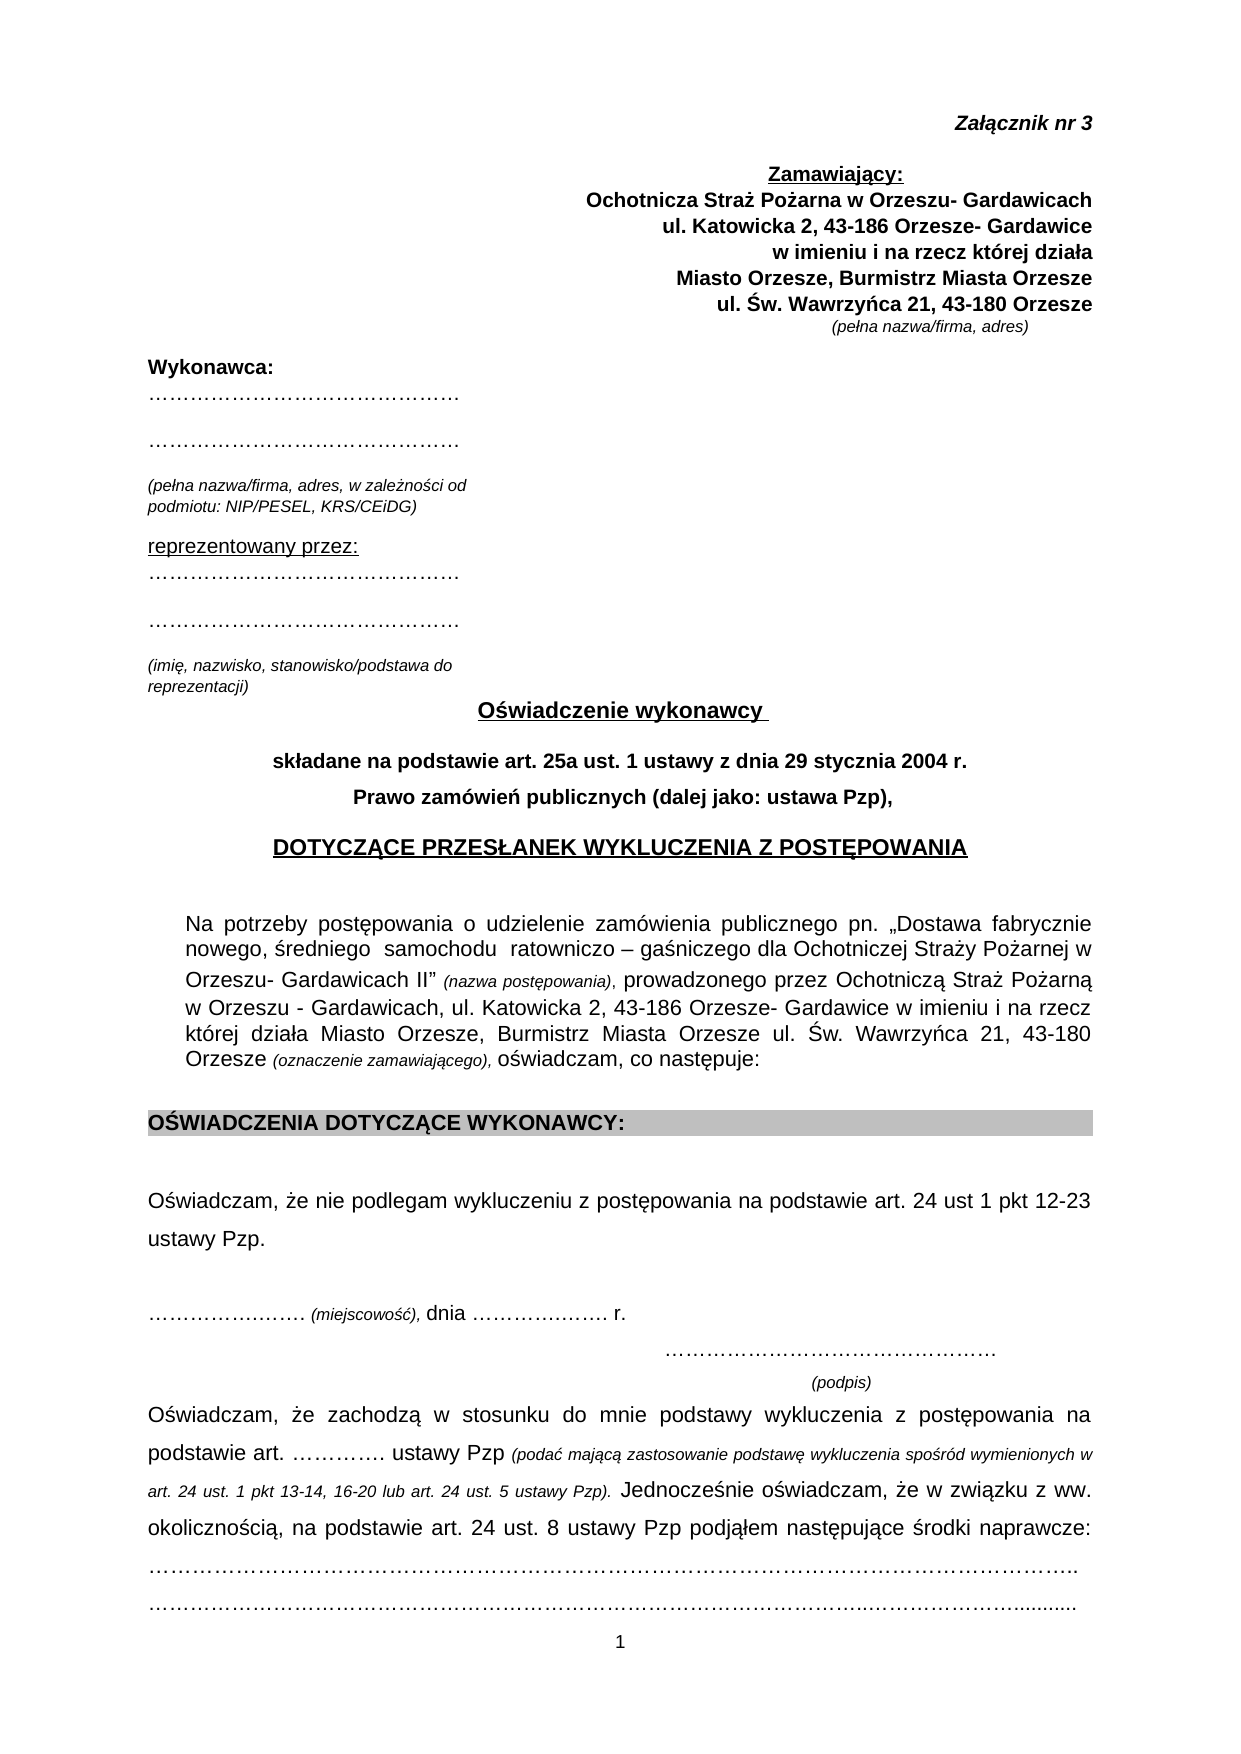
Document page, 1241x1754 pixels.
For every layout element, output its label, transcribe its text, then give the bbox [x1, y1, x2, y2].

text DOTYCZĄCE PRZESŁANEK WYKLUCZENIA Z POSTĘPOWANIA [148, 833, 1093, 860]
text …………………………………………………………………………………………..…………………........... [148, 1591, 1093, 1615]
text ul. Katowicka 2, 43-186 Orzesze- Gardawice [148, 214, 1093, 238]
text reprezentowany przez: [148, 534, 1093, 558]
text Wykonawca: [148, 354, 1093, 378]
text ul. Św. Wawrzyńca 21, 43-180 Orzesze [148, 291, 1093, 315]
text Prawo zamówień publicznych (dalej jako: ustawa Pzp), [148, 785, 1093, 809]
text (pełna nazwa/firma, adres, w zależności od podmiotu: NIP/PESEL, KRS/CEiDG) [148, 476, 472, 516]
text ………………………………………… [148, 1337, 1093, 1361]
text Oświadczam, że zachodzą w stosunku do mnie podstawy wykluczenia z postępowania na podstawie art. …………. ustawy Pzp (podać mającą zastosowanie podstawę wykluczenia spośród wymienionych w art. 24 ust. 1 pkt 13-14, 16-20 lub art. 24 ust. 5 ustawy Pzp). Jednocześnie oświadczam, że w związku z ww. okolicznością, na podstawie art. 24 ust. 8 ustawy Pzp podjąłem następujące środki naprawcze: ……………………………………………………………………………………………………………….. [148, 1402, 1093, 1578]
text Miasto Orzesze, Burmistrz Miasta Orzesze [148, 266, 1093, 289]
text Zamawiający: [694, 162, 1093, 186]
text (imię, nazwisko, stanowisko/podstawa do reprezentacji) [148, 656, 472, 696]
text (pełna nazwa/firma, adres) [768, 317, 1093, 336]
text Oświadczenie wykonawcy [148, 697, 1093, 723]
text w imieniu i na rzecz której działa [148, 240, 1093, 264]
text Ochotnicza Straż Pożarna w Orzeszu- Gardawicach [148, 188, 1093, 212]
text OŚWIADCZENIA DOTYCZĄCE WYKONAWCY: [148, 1110, 1093, 1136]
text (podpis) [738, 1373, 1093, 1392]
text ……………………………………………………………………………… [148, 380, 472, 452]
text …………….……. (miejscowość), dnia ………….……. r. [148, 1301, 1093, 1325]
text Załącznik nr 3 [694, 111, 1093, 134]
text ……………………………………………………………………………… [148, 560, 472, 632]
text Na potrzeby postępowania o udzielenie zamówienia publicznego pn. „Dostawa fabrycznie nowego, średniego samochodu ratowniczo – gaśniczego dla Ochotniczej Straży Pożarnej w Orzeszu- Gardawicach II” (nazwa postępowania), prowadzonego przez Ochotniczą Straż Pożarną w Orzeszu - Gardawicach, ul. Katowicka 2, 43-186 Orzesze- Gardawice w imieniu i na rzecz której działa Miasto Orzesze, Burmistrz Miasta Orzesze ul. Św. Wawrzyńca 21, 43-180 Orzesze (oznaczenie zamawiającego), oświadczam, co następuje: [185, 911, 1093, 1071]
text składane na podstawie art. 25a ust. 1 ustawy z dnia 29 stycznia 2004 r. [148, 749, 1093, 773]
text Oświadczam, że nie podlegam wykluczeniu z postępowania na podstawie art. 24 ust 1 pkt 12-23 ustawy Pzp. [148, 1188, 1093, 1251]
